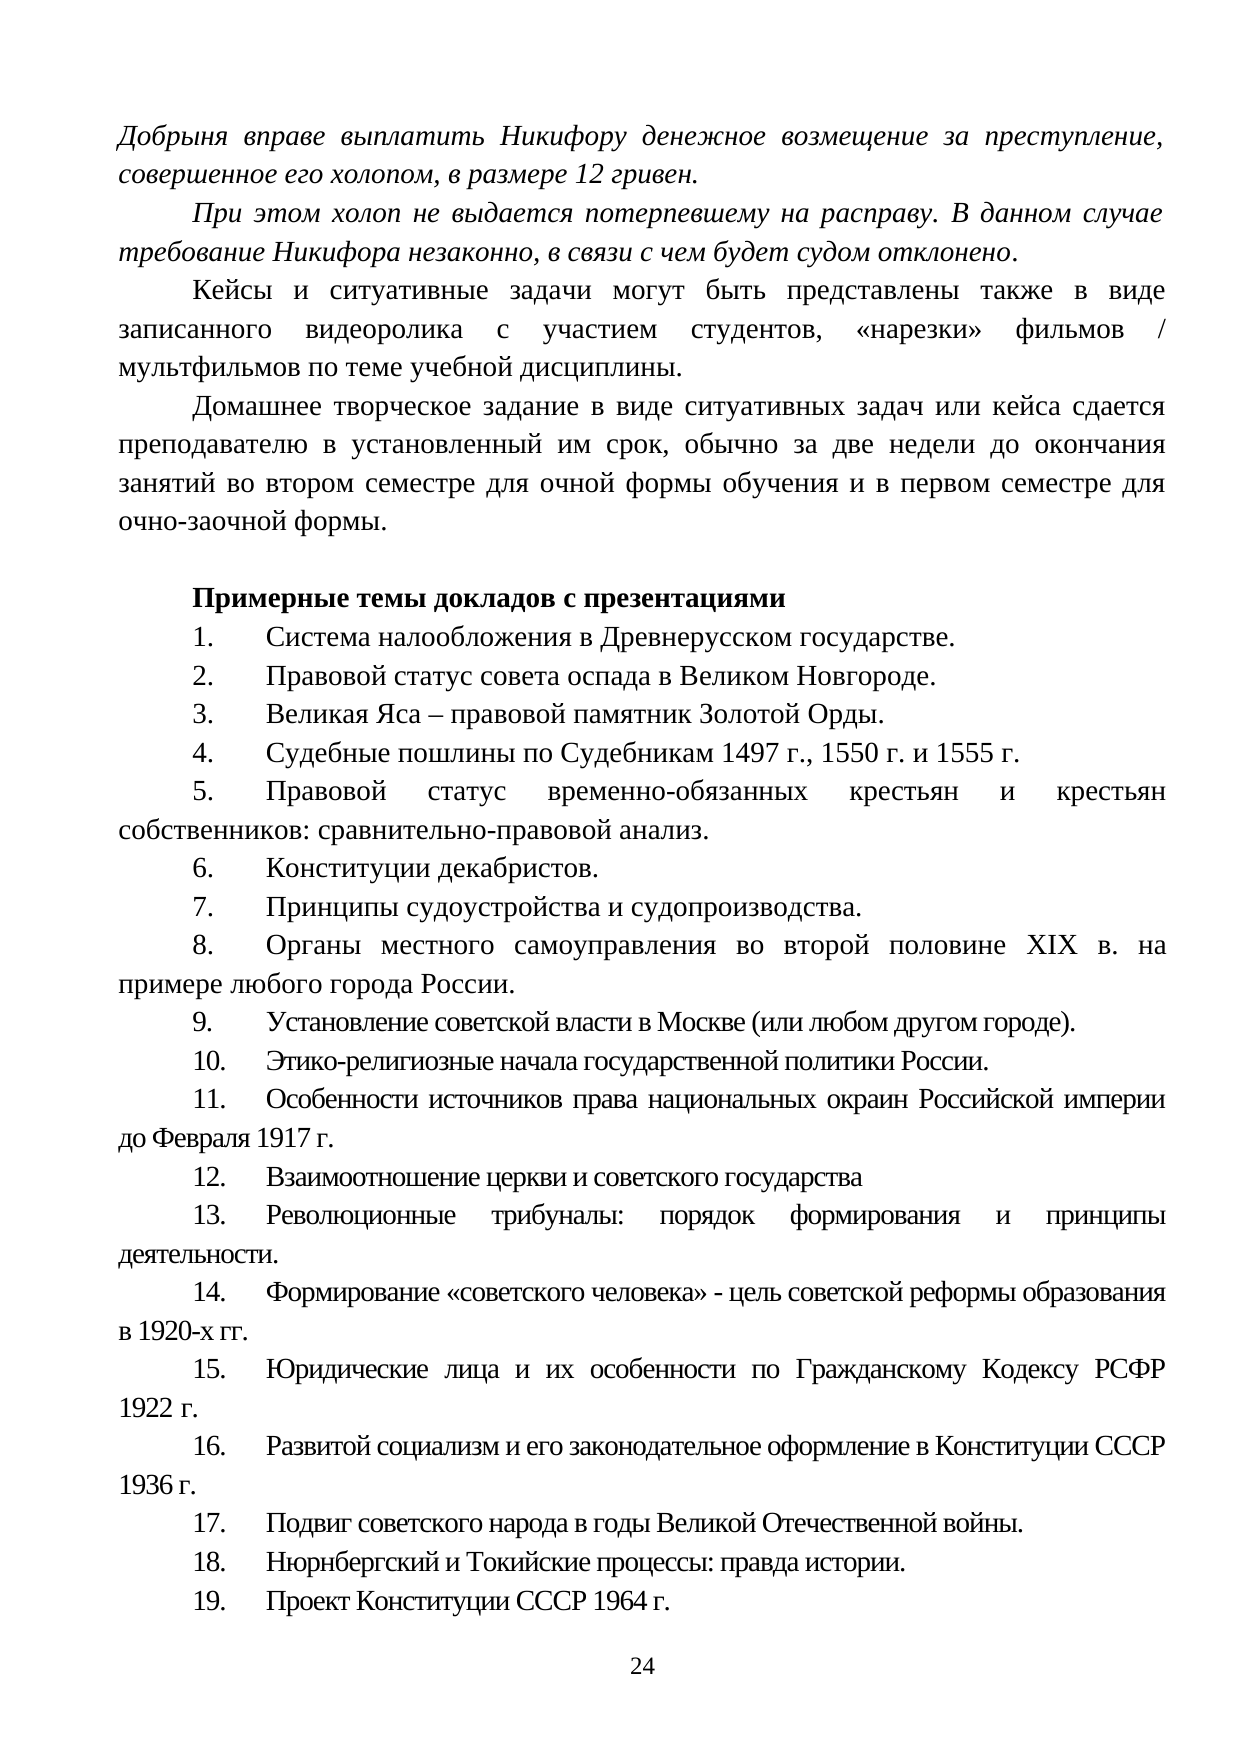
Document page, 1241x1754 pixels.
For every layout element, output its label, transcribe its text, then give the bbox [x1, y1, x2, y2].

list Принципы судоустройства и судопроизводства. [118, 889, 1167, 922]
list Правовой статус совета оспада в Великом Новгороде. [118, 658, 1167, 691]
text Примерные темы докладов с презентациями [118, 581, 1167, 614]
text Домашнее творческое задание в виде ситуативных задач или кейса сдается преподавателю в установленный им срок, обычно за две недели до окончания занятий во втором семестре для очной формы обучения и в первом семестре для очно-заочной формы. [118, 388, 1167, 537]
list Конституции декабристов. [118, 850, 1167, 884]
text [118, 118, 1167, 190]
list Развитой социализм и его законодательное оформление в Конституции СССР 1936 г. [118, 1428, 1167, 1501]
text Кейсы и ситуативные задачи могут быть представлены также в виде записанного видеоролика с участием студентов, «нарезки» фильмов / мультфильмов по теме учебной дисциплины. [118, 272, 1167, 383]
list Великая Яса – правовой памятник Золотой Орды. [118, 696, 1167, 730]
list Нюрнбергский и Токийские процессы: правда истории. [118, 1544, 1167, 1578]
list Проект Конституции СССР 1964 г. [118, 1583, 1167, 1616]
list Этико-религиозные начала государственной политики России. [118, 1043, 1167, 1077]
list Система налообложения в Древнерусском государстве. [118, 619, 1167, 653]
list Особенности источников права национальных окраин Российской империи до Февраля 1917 г. [118, 1082, 1167, 1154]
list Подвиг советского народа в годы Великой Отечественной войны. [118, 1506, 1167, 1539]
list Юридические лица и их особенности по Гражданскому Кодексу РСФР 1922 г. [118, 1351, 1167, 1423]
list Судебные пошлины по Судебникам 1497 г., 1550 г. и 1555 г. [118, 735, 1167, 768]
text При этом холоп не выдается потерпевшему на расправу. В данном случае требование Никифора незаконно, в связи с чем будет судом отклонено. [118, 195, 1167, 267]
list Формирование «советского человека» - цель советской реформы образования в 1920-х гг. [118, 1274, 1167, 1346]
list Взаимоотношение церкви и советского государства [118, 1159, 1167, 1192]
list Органы местного самоуправления во второй половине XIX в. на примере любого города России. [118, 927, 1167, 999]
list Установление советской власти в Москве (или любом другом городе). [118, 1004, 1167, 1038]
list Революционные трибуналы: порядок формирования и принципы деятельности. [118, 1197, 1167, 1269]
list Правовой статус временно-обязанных крестьян и крестьян собственников: сравнительно-правовой анализ. [118, 773, 1167, 845]
